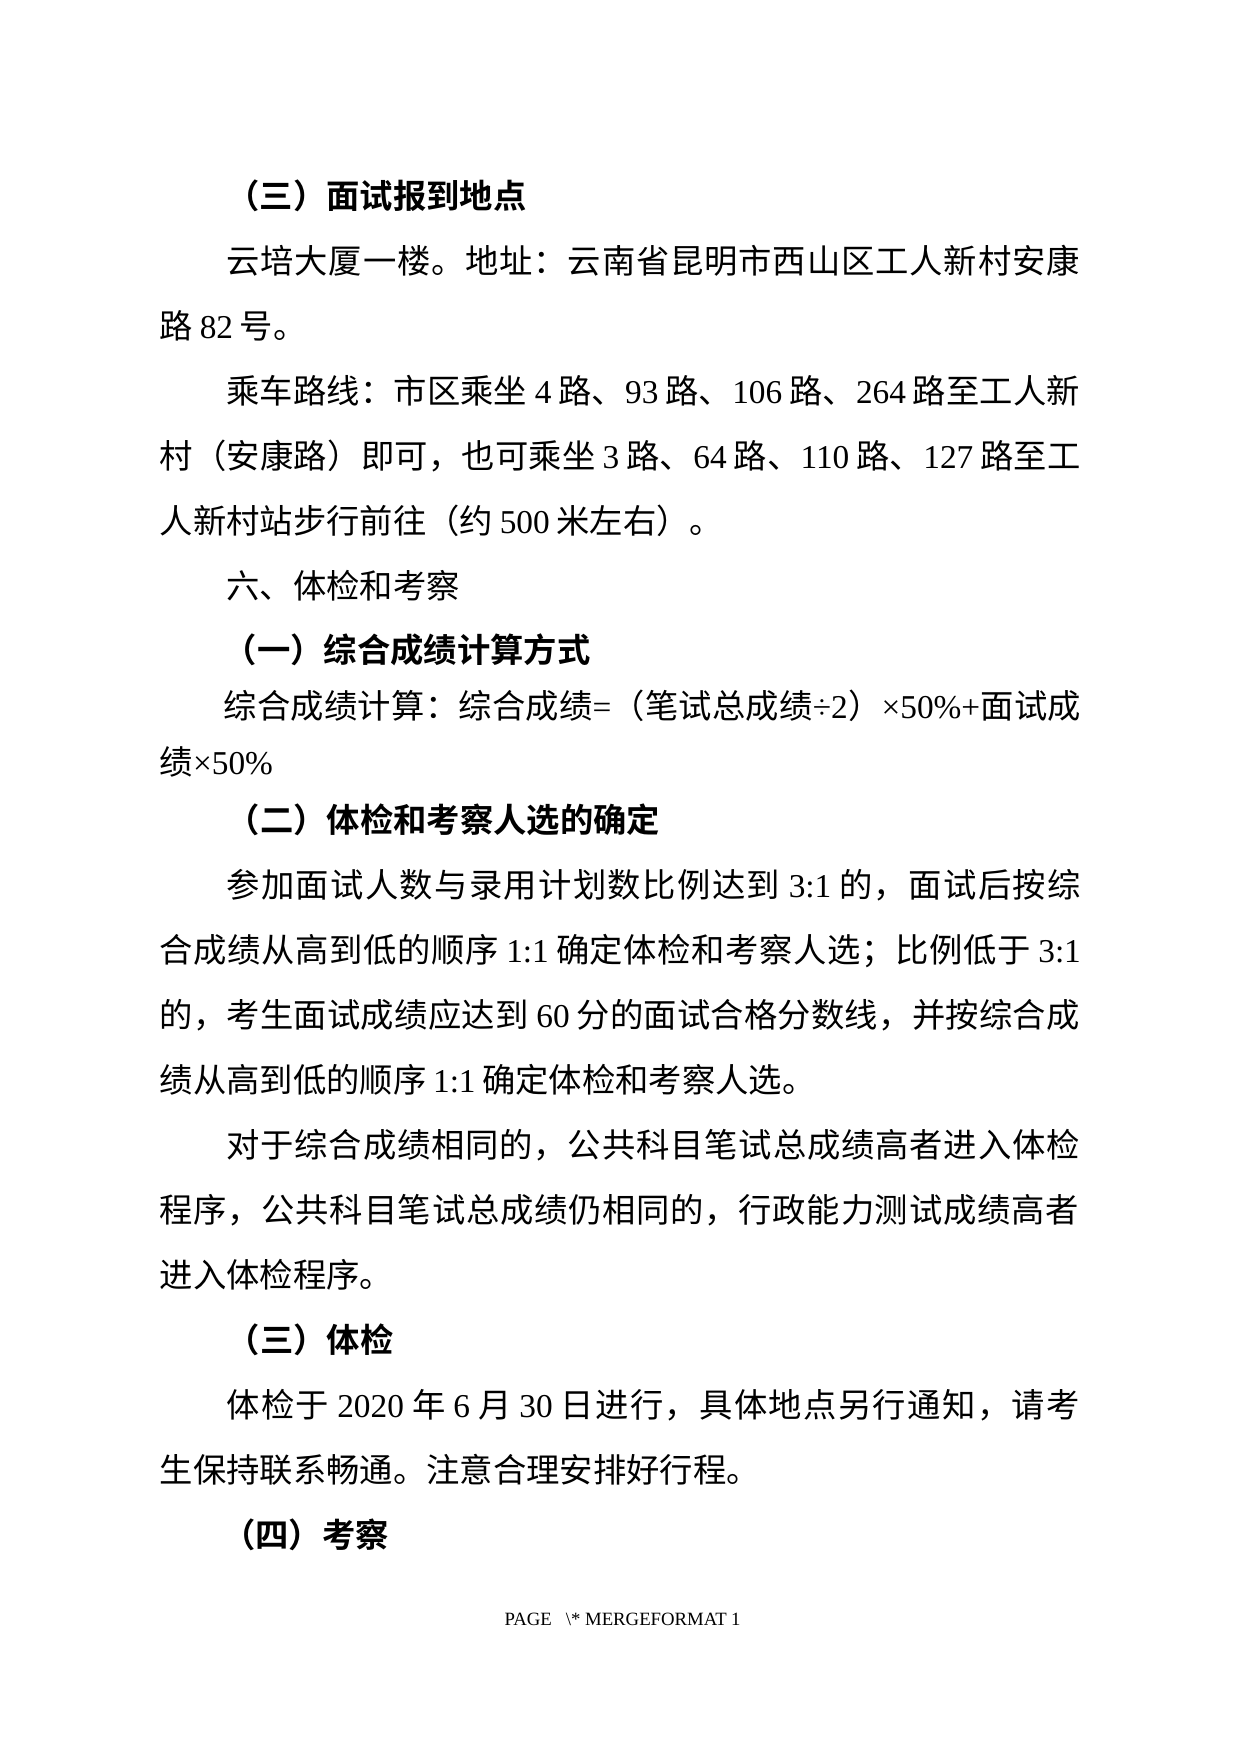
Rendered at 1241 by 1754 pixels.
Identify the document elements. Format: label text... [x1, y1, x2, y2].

text （三）面试报到地点 [159, 162, 1081, 227]
text （一）综合成绩计算方式 [159, 617, 1081, 673]
text 体检于2020年6月30日进行，具体地点另行通知，请考生保持联系畅通。注意合理安排好行程。 [159, 1371, 1081, 1501]
text （四）考察 [159, 1501, 1081, 1566]
text （二）体检和考察人选的确定 [159, 786, 1081, 851]
text 乘车路线：市区乘坐4路、93路、106路、264路至工人新村（安康路）即可，也可乘坐3路、64路、110路、127路至工人新村站步行前往（约500米左右）。 [159, 357, 1081, 552]
text （三）体检 [159, 1306, 1081, 1371]
text 参加面试人数与录用计划数比例达到3:1的，面试后按综合成绩从高到低的顺序1:1确定体检和考察人选；比例低于3:1的，考生面试成绩应达到60分的面试合格分数线，并按综合成绩从高到低的顺序1:1确定体检和考察人选。 [159, 851, 1081, 1111]
text 六、体检和考察 [159, 552, 1081, 617]
text 云培大厦一楼。地址：云南省昆明市西山区工人新村安康路82号。 [159, 227, 1081, 357]
text 对于综合成绩相同的，公共科目笔试总成绩高者进入体检程序，公共科目笔试总成绩仍相同的，行政能力测试成绩高者进入体检程序。 [159, 1111, 1081, 1306]
text 综合成绩计算：综合成绩=（笔试总成绩÷2）×50%+面试成绩×50% [159, 673, 1081, 786]
